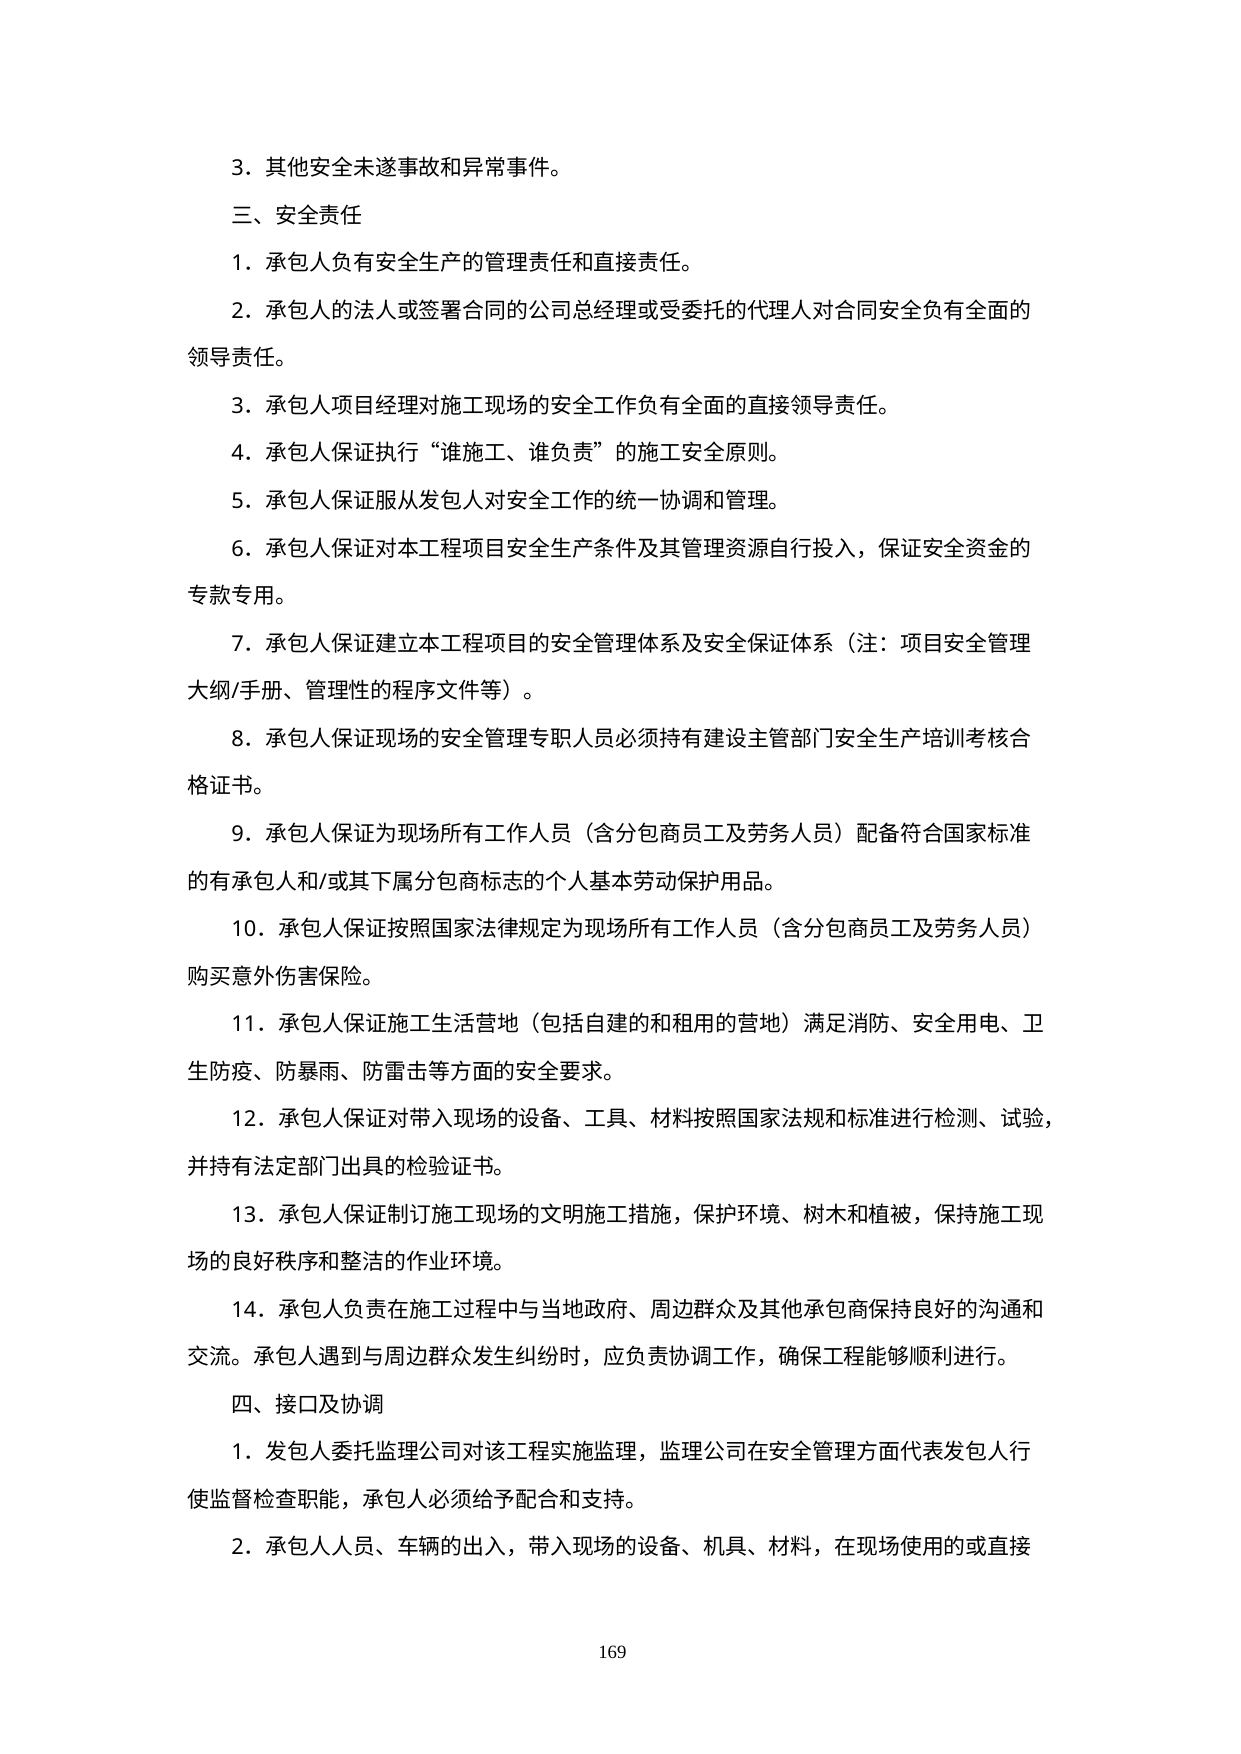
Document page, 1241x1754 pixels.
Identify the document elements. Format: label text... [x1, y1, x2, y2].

text 4．承包人保证执行“谁施工、谁负责”的施工安全原则。 [187, 435, 1053, 467]
text 9．承包人保证为现场所有工作人员（含分包商员工及劳务人员）配备符合国家标准的有承包人和/或其下属分包商标志的个人基本劳动保护用品。 [187, 816, 1053, 895]
text 3．承包人项目经理对施工现场的安全工作负有全面的直接领导责任。 [187, 388, 1053, 419]
text 1．承包人负有安全生产的管理责任和直接责任。 [187, 245, 1053, 277]
text 2．承包人的法人或签署合同的公司总经理或受委托的代理人对合同安全负有全面的领导责任。 [187, 293, 1053, 372]
text 10．承包人保证按照国家法律规定为现场所有工作人员（含分包商员工及劳务人员）购买意外伤害保险。 [187, 911, 1053, 991]
text 13．承包人保证制订施工现场的文明施工措施，保护环境、树木和植被，保持施工现场的良好秩序和整洁的作业环境。 [187, 1197, 1053, 1276]
text 14．承包人负责在施工过程中与当地政府、周边群众及其他承包商保持良好的沟通和交流。承包人遇到与周边群众发生纠纷时，应负责协调工作，确保工程能够顺利进行。 [187, 1292, 1053, 1371]
text 8．承包人保证现场的安全管理专职人员必须持有建设主管部门安全生产培训考核合格证书。 [187, 721, 1053, 800]
text 6．承包人保证对本工程项目安全生产条件及其管理资源自行投入，保证安全资金的专款专用。 [187, 531, 1053, 610]
text 5．承包人保证服从发包人对安全工作的统一协调和管理。 [187, 483, 1053, 515]
text 四、接口及协调 [187, 1387, 1053, 1418]
text 1．发包人委托监理公司对该工程实施监理，监理公司在安全管理方面代表发包人行使监督检查职能，承包人必须给予配合和支持。 [187, 1434, 1053, 1513]
text 7．承包人保证建立本工程项目的安全管理体系及安全保证体系（注：项目安全管理大纲/手册、管理性的程序文件等）。 [187, 626, 1053, 705]
text 11．承包人保证施工生活营地（包括自建的和租用的营地）满足消防、安全用电、卫生防疫、防暴雨、防雷击等方面的安全要求。 [187, 1006, 1053, 1086]
text 12．承包人保证对带入现场的设备、工具、材料按照国家法规和标准进行检测、试验，并持有法定部门出具的检验证书。 [187, 1101, 1053, 1181]
text 3．其他安全未遂事故和异常事件。 [187, 150, 1053, 182]
text 三、安全责任 [187, 198, 1053, 229]
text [187, 1529, 1053, 1561]
